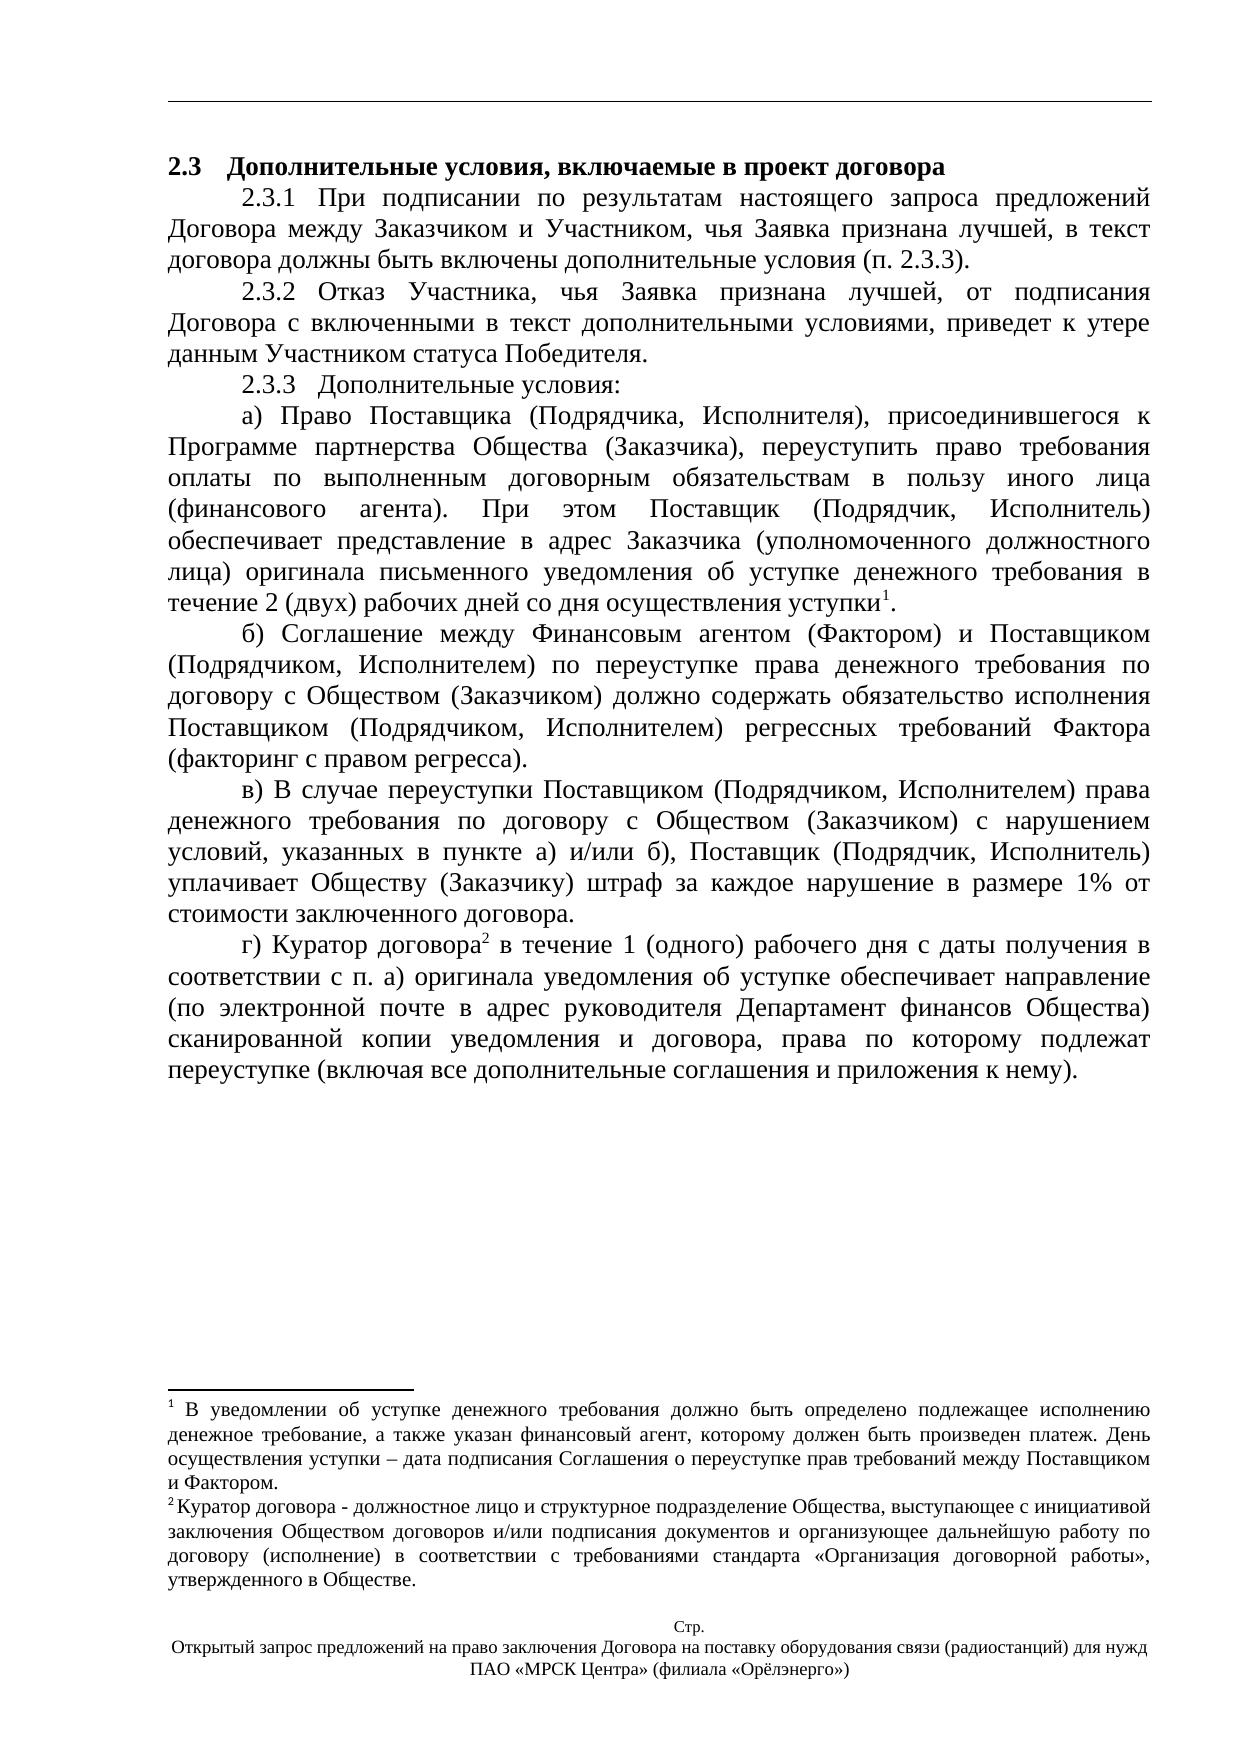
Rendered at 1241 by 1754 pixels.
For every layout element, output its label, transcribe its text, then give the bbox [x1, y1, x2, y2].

subtitle г) Куратор договора в течение 1 (одного) рабочего дня с даты получения в соответствии с п. а) оригинала уведомления об уступке обеспечивает направление (по электронной почте в адрес руководителя Департамент финансов Общества) сканированной копии уведомления и договора, права по которому подлежат переуступке (включая все дополнительные соглашения и приложения к нему). [168, 929, 1152, 1084]
subtitle Отказ Участника, чья Заявка признана лучшей, от подписания Договора с включенными в текст дополнительными условиями, приведет к утере данным Участником статуса Победителя. [168, 274, 1152, 368]
subtitle Дополнительные условия, включаемые в проект договора [168, 150, 1152, 181]
subtitle в) В случае переуступки Поставщиком (Подрядчиком, Исполнителем) права денежного требования по договору с Обществом (Заказчиком) с нарушением условий, указанных в пункте а) и/или б), Поставщик (Подрядчик, Исполнитель) уплачивает Обществу (Заказчику) штраф за каждое нарушение в размере 1% от стоимости заключенного договора. [168, 773, 1152, 929]
subtitle При подписании по результатам настоящего запроса предложений Договора между Заказчиком и Участником, чья Заявка признана лучшей, в текст договора должны быть включены дополнительные условия (п. 2.3.3). [168, 181, 1152, 274]
subtitle Дополнительные условия: [168, 368, 1152, 399]
subtitle а) Право Поставщика (Подрядчика, Исполнителя), присоединившегося к Программе партнерства Общества (Заказчика), переуступить право требования оплаты по выполненным договорным обязательствам в пользу иного лица (финансового агента). При этом Поставщик (Подрядчик, Исполнитель) обеспечивает представление в адрес Заказчика (уполномоченного должностного лица) оригинала письменного уведомления об уступке денежного требования в течение 2 (двух) рабочих дней со дня осуществления уступки. [168, 399, 1152, 617]
subtitle б) Соглашение между Финансовым агентом (Фактором) и Поставщиком (Подрядчиком, Исполнителем) по переуступке права денежного требования по договору с Обществом (Заказчиком) должно содержать обязательство исполнения Поставщиком (Подрядчиком, Исполнителем) регрессных требований Фактора (факторинг с правом регресса). [168, 617, 1152, 773]
